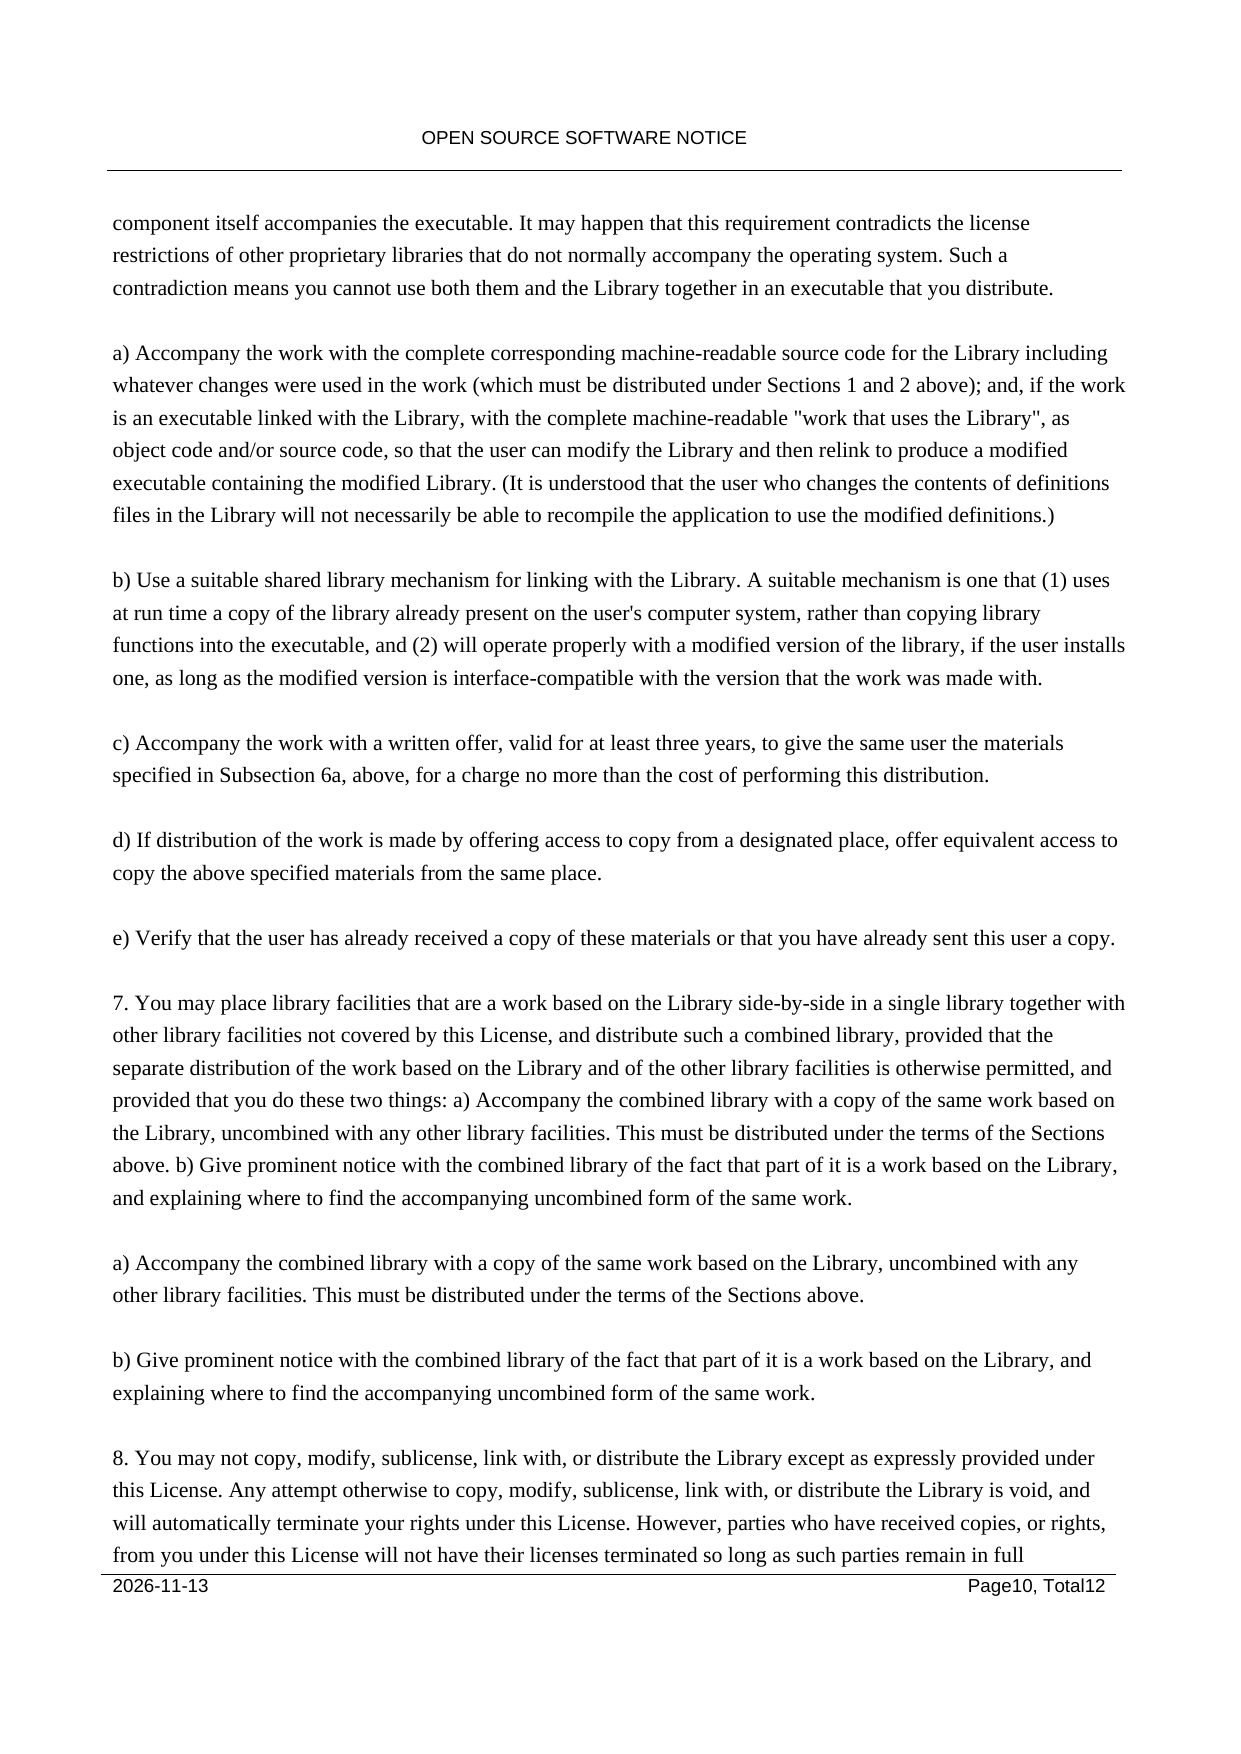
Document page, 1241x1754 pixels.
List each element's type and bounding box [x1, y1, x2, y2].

text [112, 206, 1128, 1571]
